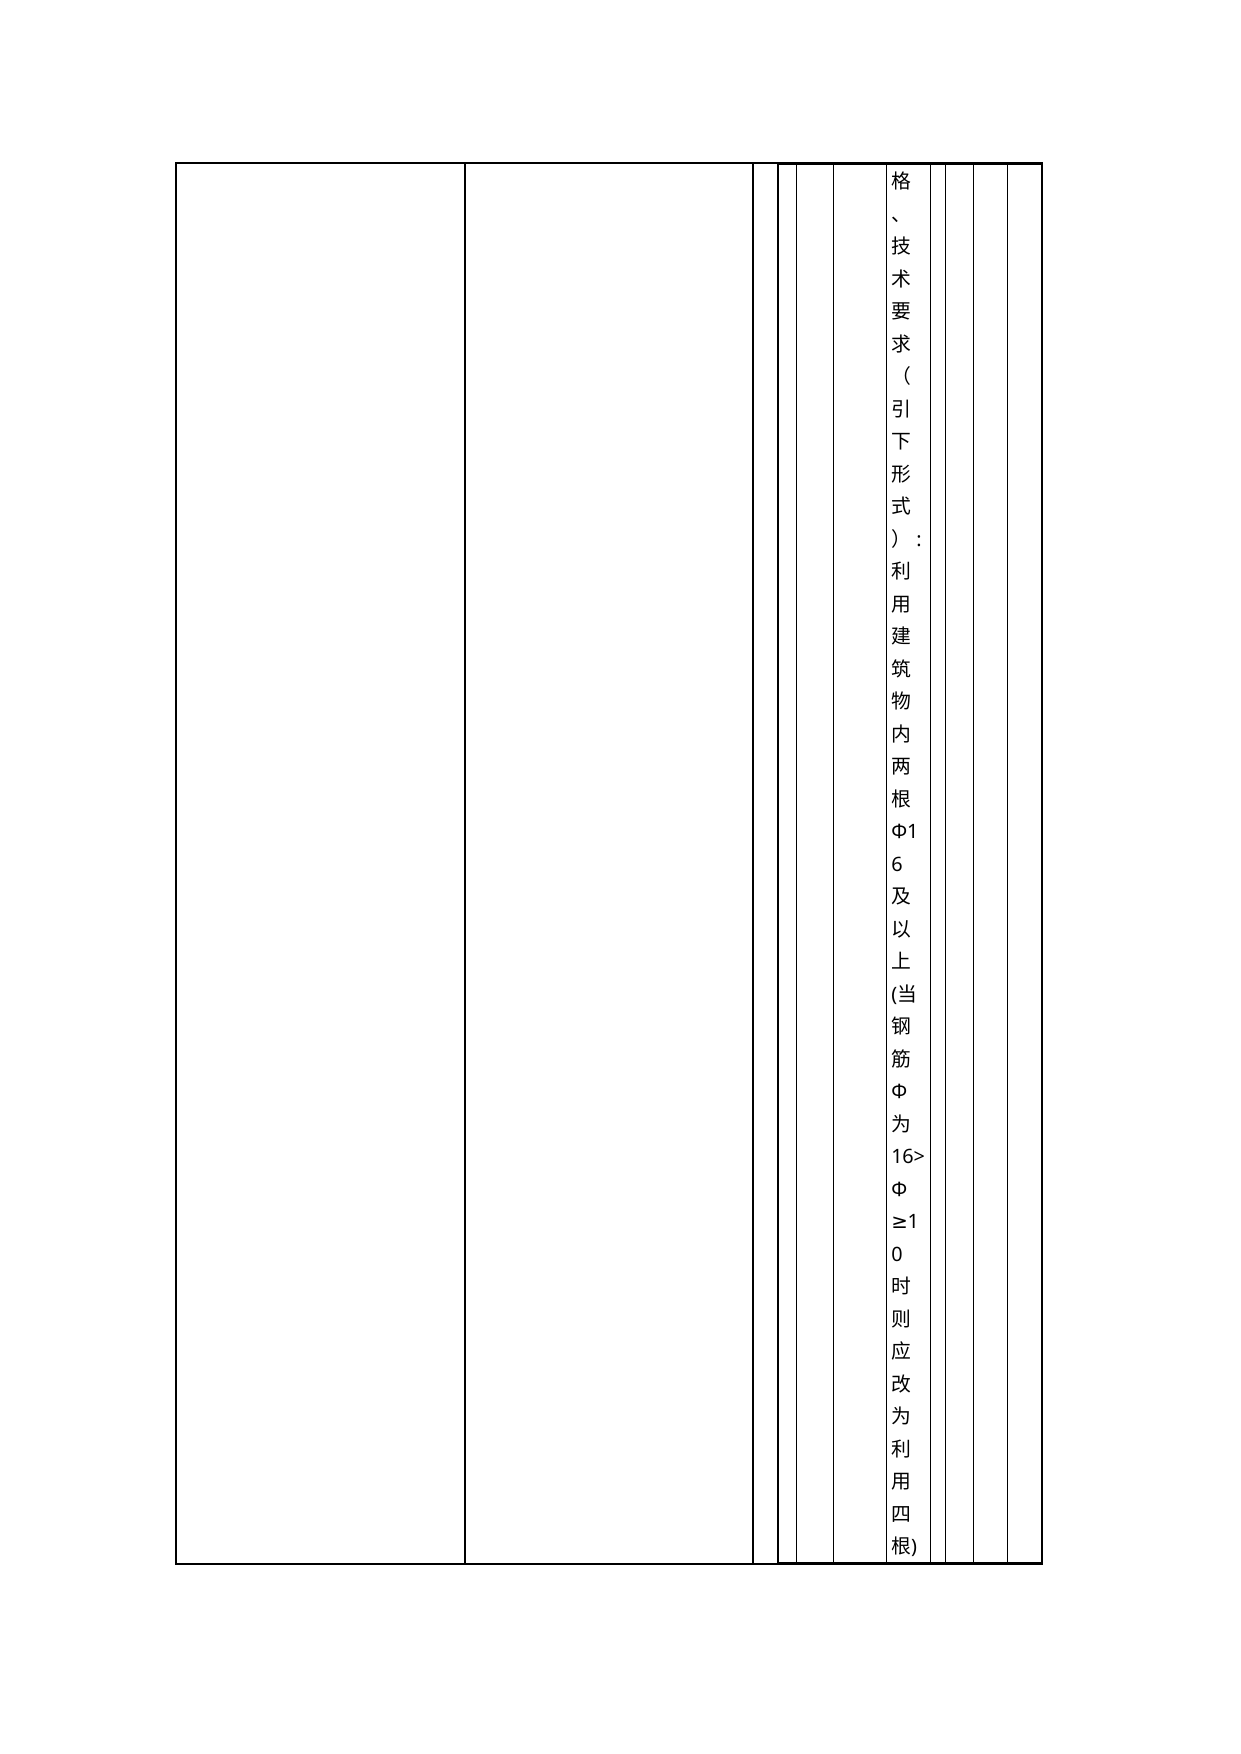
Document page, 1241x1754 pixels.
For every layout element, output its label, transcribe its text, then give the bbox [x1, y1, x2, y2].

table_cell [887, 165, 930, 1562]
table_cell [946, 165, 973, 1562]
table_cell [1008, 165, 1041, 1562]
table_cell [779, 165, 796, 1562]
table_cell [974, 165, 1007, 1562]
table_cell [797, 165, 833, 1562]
table_cell [466, 164, 752, 1563]
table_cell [834, 165, 886, 1562]
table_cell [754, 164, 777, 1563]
table_cell 1 [177, 164, 464, 1563]
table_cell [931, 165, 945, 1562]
